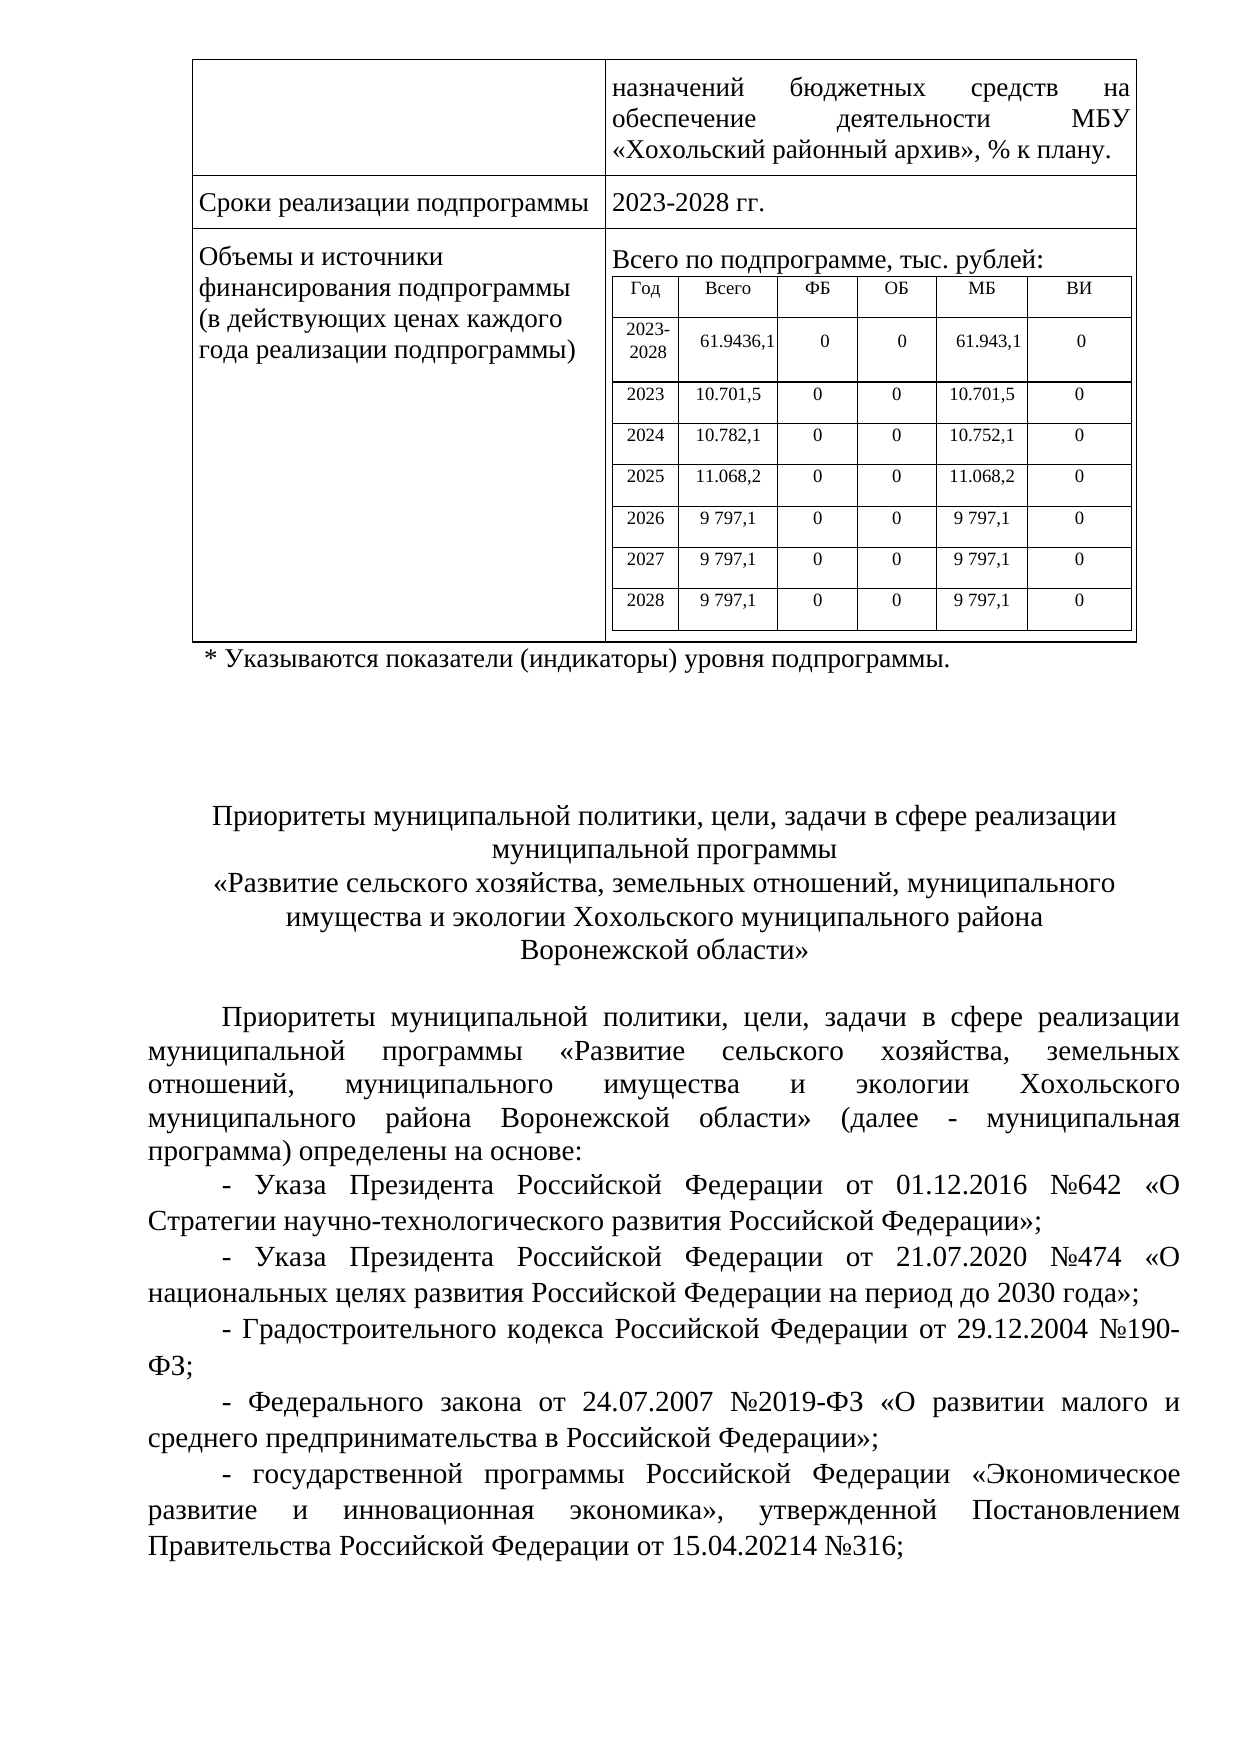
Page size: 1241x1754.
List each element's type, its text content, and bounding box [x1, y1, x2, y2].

text Воронежской области» [148, 932, 1181, 966]
text - государственной программы Российской Федерации «Экономическое развитие и инновационная экономика», утвержденной Постановлением Правительства Российской Федерации от 15.04.20214 №316; [148, 1456, 1181, 1562]
table_cell Сроки реализации подпрограммы [193, 176, 605, 228]
text - Указа Президента Российской Федерации от 21.07.2020 №474 «О национальных целях развития Российской Федерации на период до 2030 года»; [148, 1239, 1181, 1309]
text Приоритеты муниципальной политики, цели, задачи в сфере реализации муниципальной программы «Развитие сельского хозяйства, земельных отношений, муниципального имущества и экологии Хохольского муниципального района Воронежской области» (далее - муниципальная программа) определены на основе: [148, 999, 1181, 1167]
table_cell Всего по подпрограмме, тыс. рублей: [606, 229, 1136, 641]
text - Федерального закона от 24.07.2007 №2019-ФЗ «О развитии малого и среднего предпринимательства в Российской Федерации»; [148, 1384, 1181, 1454]
text - Градостроительного кодекса Российской Федерации от 29.12.2004 №190-ФЗ; [148, 1312, 1181, 1381]
text Приоритеты муниципальной политики, цели, задачи в сфере реализации муниципальной программы [148, 798, 1181, 865]
text - Указа Президента Российской Федерации от 01.12.2016 №642 «О Стратегии научно-технологического развития Российской Федерации»; [148, 1167, 1181, 1237]
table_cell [193, 60, 605, 175]
table_cell Объемы и источники финансирования подпрограммы (в действующих ценах каждого года реализации подпрограммы) [193, 229, 605, 641]
text * Указываются показатели (индикаторы) уровня подпрограммы. [148, 642, 1181, 673]
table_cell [606, 60, 1136, 175]
text «Развитие сельского хозяйства, земельных отношений, муниципального имущества и экологии Хохольского муниципального района [148, 865, 1181, 932]
table_cell 2023-2028 гг. [606, 176, 1136, 228]
